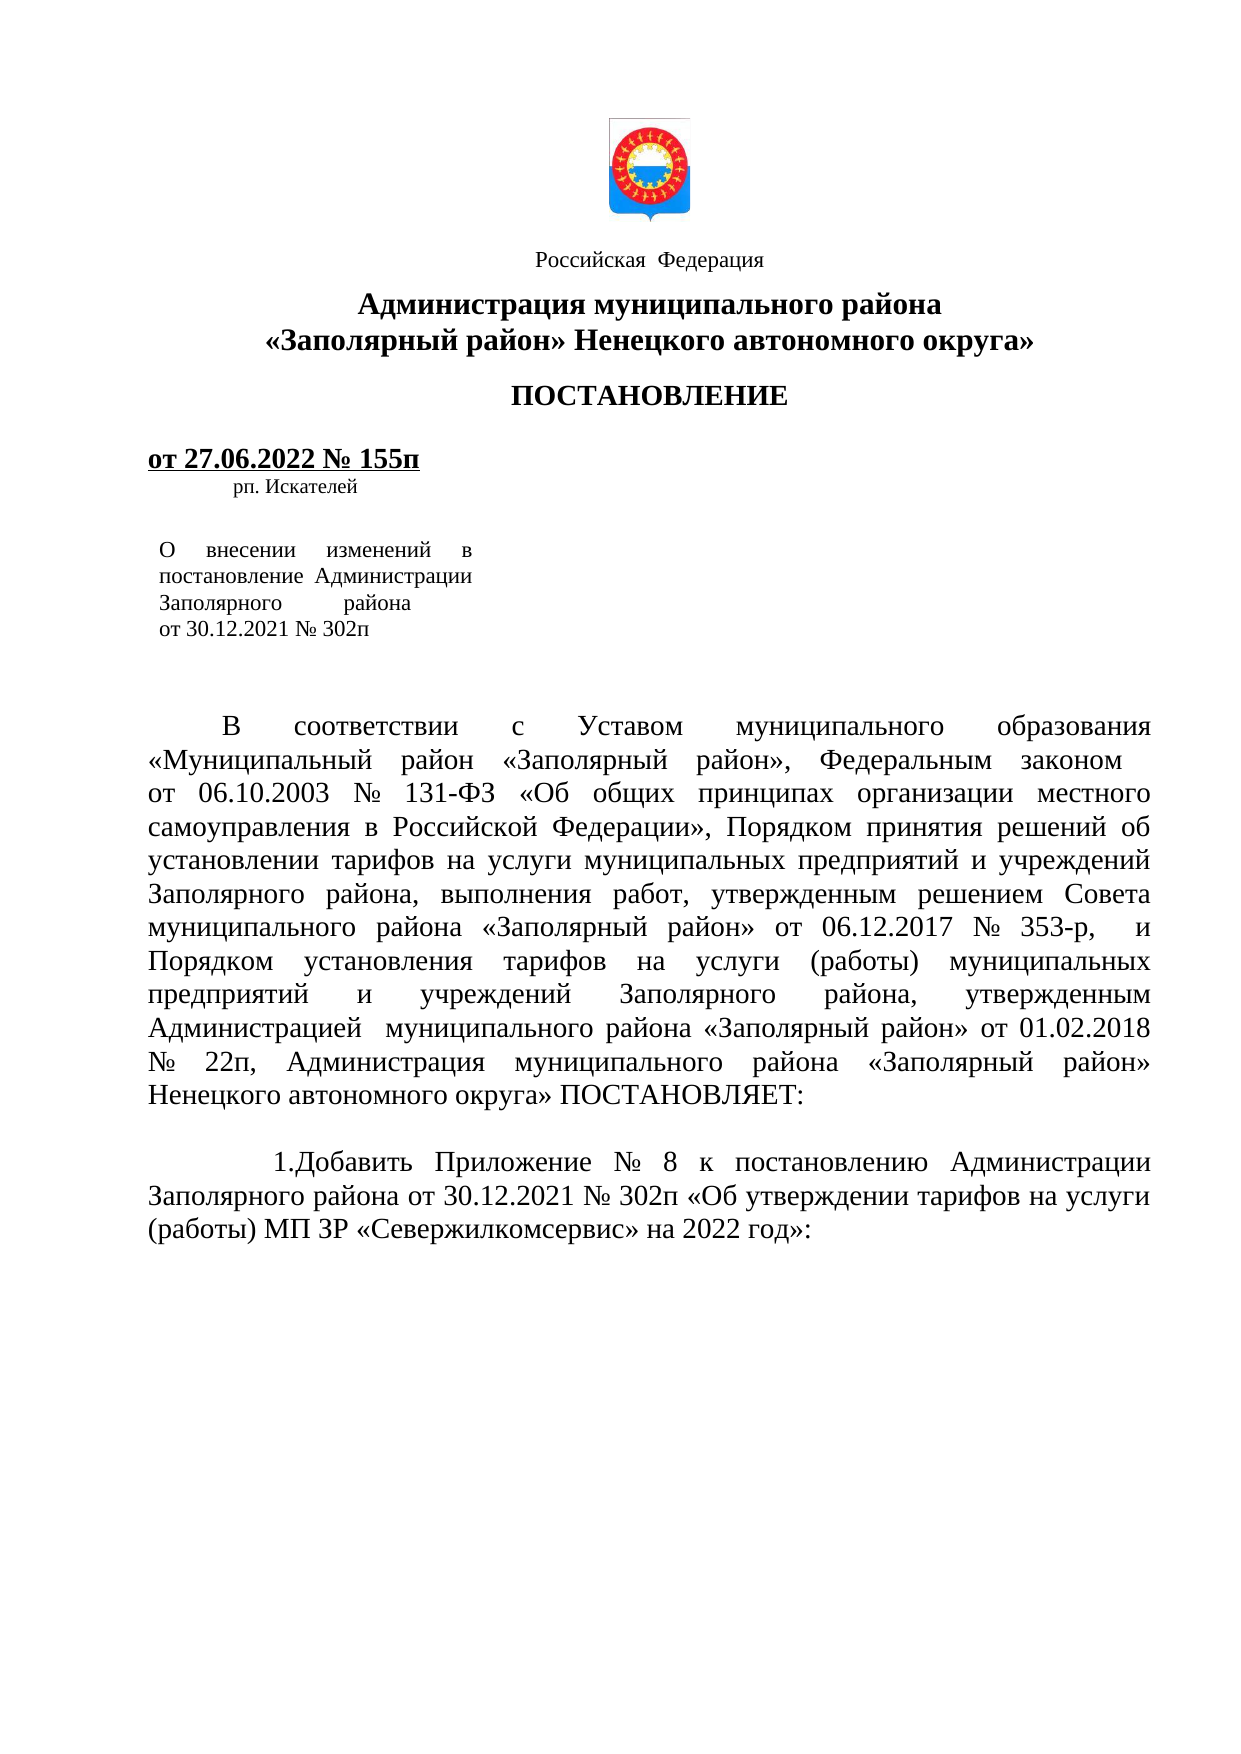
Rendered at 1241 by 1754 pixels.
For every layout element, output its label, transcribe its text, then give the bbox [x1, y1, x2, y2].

text от 27.06.2022 № 155п [148, 441, 1152, 474]
text В соответствии с Уставом муниципального образования «Муниципальный район «Заполярный район», Федеральным законом от 06.10.2003 № 131-ФЗ «Об общих принципах организации местного самоуправления в Российской Федерации», Порядком принятия решений об установлении тарифов на услуги муниципальных предприятий и учреждений Заполярного района, выполнения работ, утвержденным решением Совета муниципального района «Заполярный район» от 06.12.2017 № 353-р, и Порядком установления тарифов на услуги (работы) муниципальных предприятий и учреждений Заполярного района, утвержденным Администрацией муниципального района «Заполярный район» от 01.02.2018 № 22п, Администрация муниципального района «Заполярный район» Ненецкого автономного округа» ПОСТАНОВЛЯЕТ: [148, 708, 1152, 1111]
text Российская Федерация [148, 246, 1152, 273]
text ПОСТАНОВЛЕНИЕ [148, 378, 1152, 412]
text рп. Искателей [207, 474, 1152, 498]
picture [609, 118, 691, 222]
text «Заполярный район» Ненецкого автономного округа» [148, 321, 1152, 357]
table_header О внесении изменений в постановление Администрации Заполярного района от 30.12.2021 № 302п [148, 536, 484, 641]
text Администрация муниципального района [148, 285, 1152, 321]
list Добавить Приложение № 8 к постановлению Администрации Заполярного района от 30.12.2021 № 302п «Об утверждении тарифов на услуги (работы) МП ЗР «Севержилкомсервис» на 2022 год»: [148, 1144, 1152, 1245]
